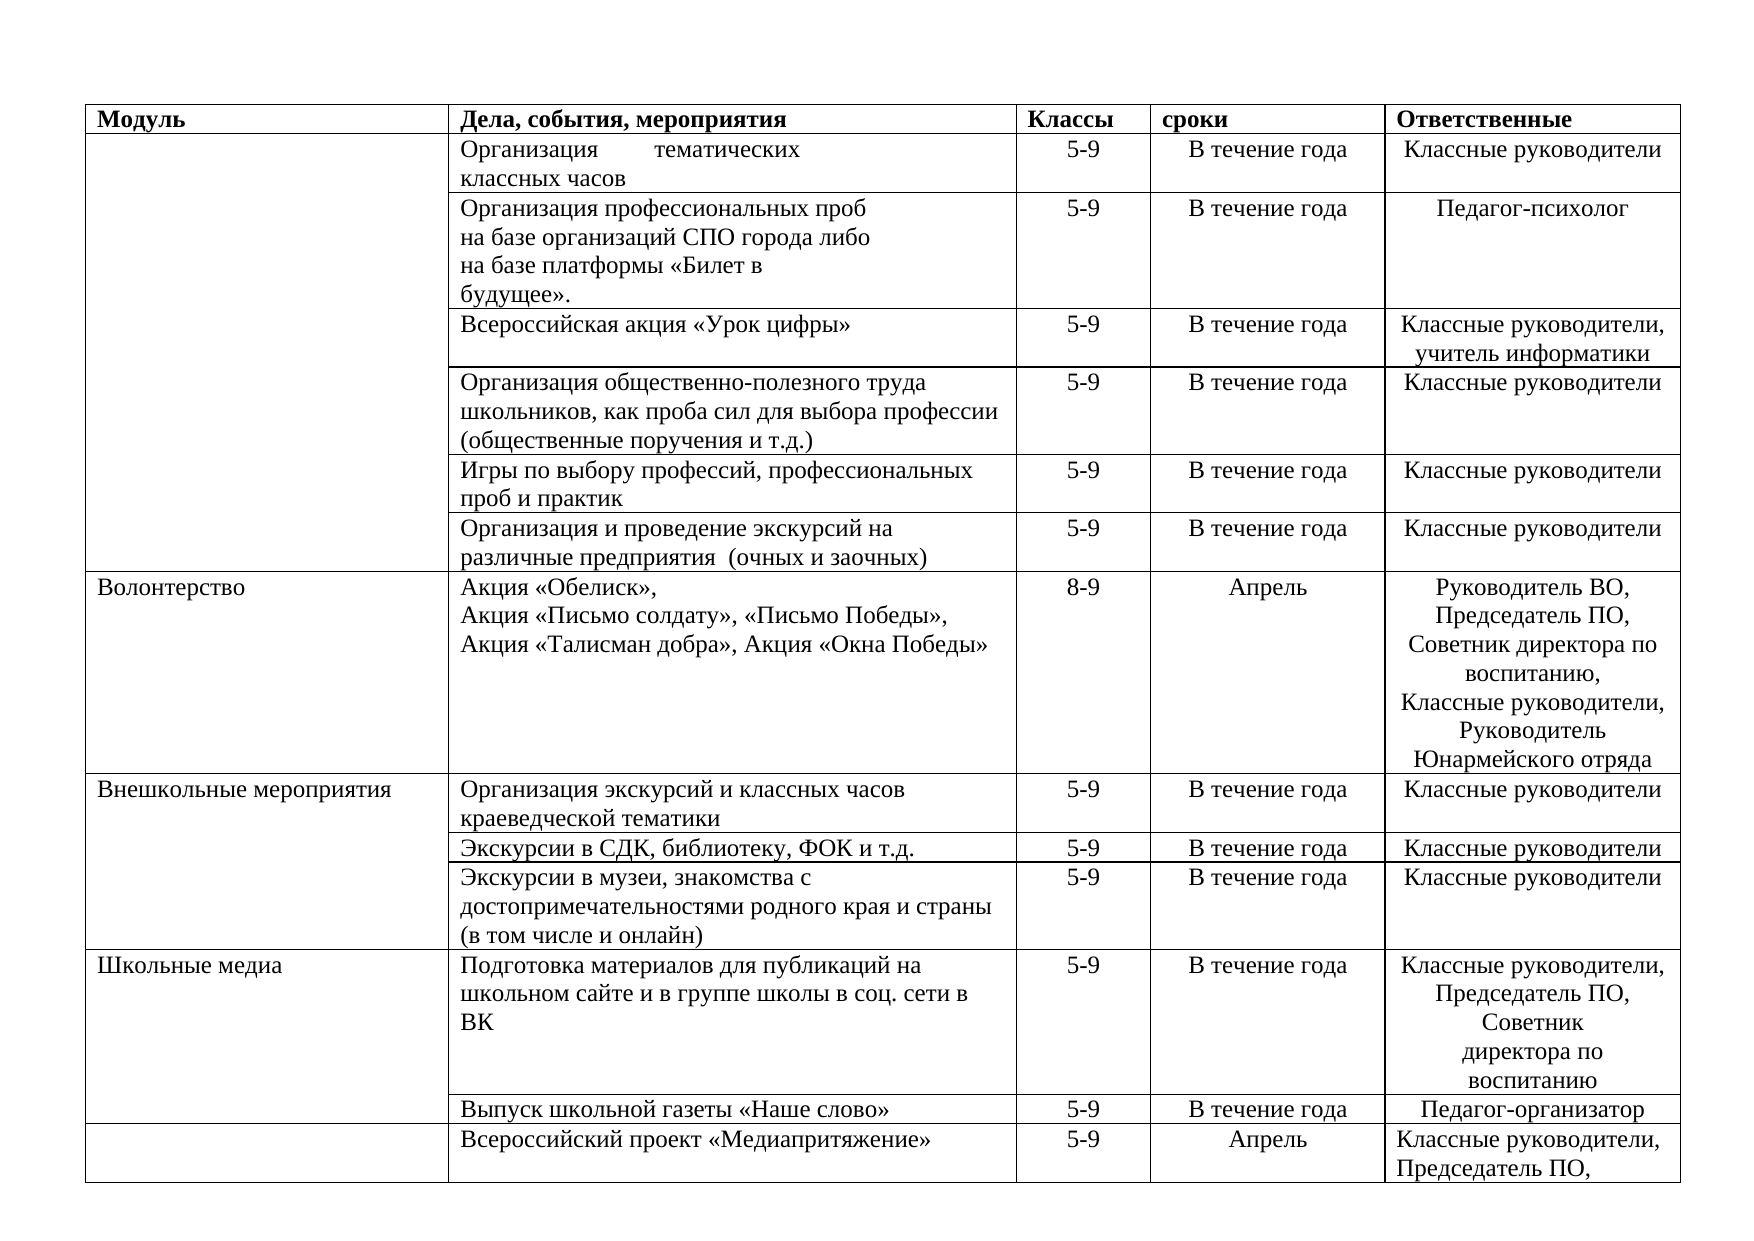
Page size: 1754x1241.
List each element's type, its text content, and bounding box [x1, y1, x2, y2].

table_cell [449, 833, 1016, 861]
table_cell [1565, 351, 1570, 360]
table_header Модуль [86, 105, 448, 133]
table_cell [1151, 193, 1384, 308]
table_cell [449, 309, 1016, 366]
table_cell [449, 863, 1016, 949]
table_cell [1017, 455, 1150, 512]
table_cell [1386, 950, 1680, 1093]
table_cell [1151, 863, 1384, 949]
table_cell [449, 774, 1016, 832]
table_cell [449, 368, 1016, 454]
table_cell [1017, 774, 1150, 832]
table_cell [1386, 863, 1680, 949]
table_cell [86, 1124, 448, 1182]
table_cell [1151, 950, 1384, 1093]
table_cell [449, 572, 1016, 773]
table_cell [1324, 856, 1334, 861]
table_header Дела, события, мероприятия [449, 105, 1016, 133]
table_header Ответственные [1386, 105, 1680, 133]
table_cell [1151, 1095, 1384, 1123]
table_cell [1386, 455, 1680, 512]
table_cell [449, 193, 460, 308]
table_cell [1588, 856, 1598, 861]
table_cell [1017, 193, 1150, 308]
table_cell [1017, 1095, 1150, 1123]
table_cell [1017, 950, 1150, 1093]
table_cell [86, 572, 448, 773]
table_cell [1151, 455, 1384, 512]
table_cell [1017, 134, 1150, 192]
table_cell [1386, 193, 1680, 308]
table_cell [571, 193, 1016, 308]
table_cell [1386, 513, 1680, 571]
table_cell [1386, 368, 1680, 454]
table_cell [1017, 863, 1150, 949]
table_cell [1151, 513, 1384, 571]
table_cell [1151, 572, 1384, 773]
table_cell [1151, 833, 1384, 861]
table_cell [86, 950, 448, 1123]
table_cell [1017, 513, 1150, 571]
table_header сроки [1151, 105, 1384, 133]
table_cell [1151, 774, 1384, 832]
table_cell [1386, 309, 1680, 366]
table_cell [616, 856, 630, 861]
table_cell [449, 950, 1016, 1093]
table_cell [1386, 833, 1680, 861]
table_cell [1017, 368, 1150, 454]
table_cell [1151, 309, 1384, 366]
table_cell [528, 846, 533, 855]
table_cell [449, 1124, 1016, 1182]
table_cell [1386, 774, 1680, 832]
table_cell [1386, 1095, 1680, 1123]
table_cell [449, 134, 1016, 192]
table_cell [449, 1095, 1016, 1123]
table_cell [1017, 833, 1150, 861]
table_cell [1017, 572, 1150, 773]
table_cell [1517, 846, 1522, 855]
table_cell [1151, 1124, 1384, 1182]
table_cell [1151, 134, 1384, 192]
table_header Классы [1017, 105, 1150, 133]
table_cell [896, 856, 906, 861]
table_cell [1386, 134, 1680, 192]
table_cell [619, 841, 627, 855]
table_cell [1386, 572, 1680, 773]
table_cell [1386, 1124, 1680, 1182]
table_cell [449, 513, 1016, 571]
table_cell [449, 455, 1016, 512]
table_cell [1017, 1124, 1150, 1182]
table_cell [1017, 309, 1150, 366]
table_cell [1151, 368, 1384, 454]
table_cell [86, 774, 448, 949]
